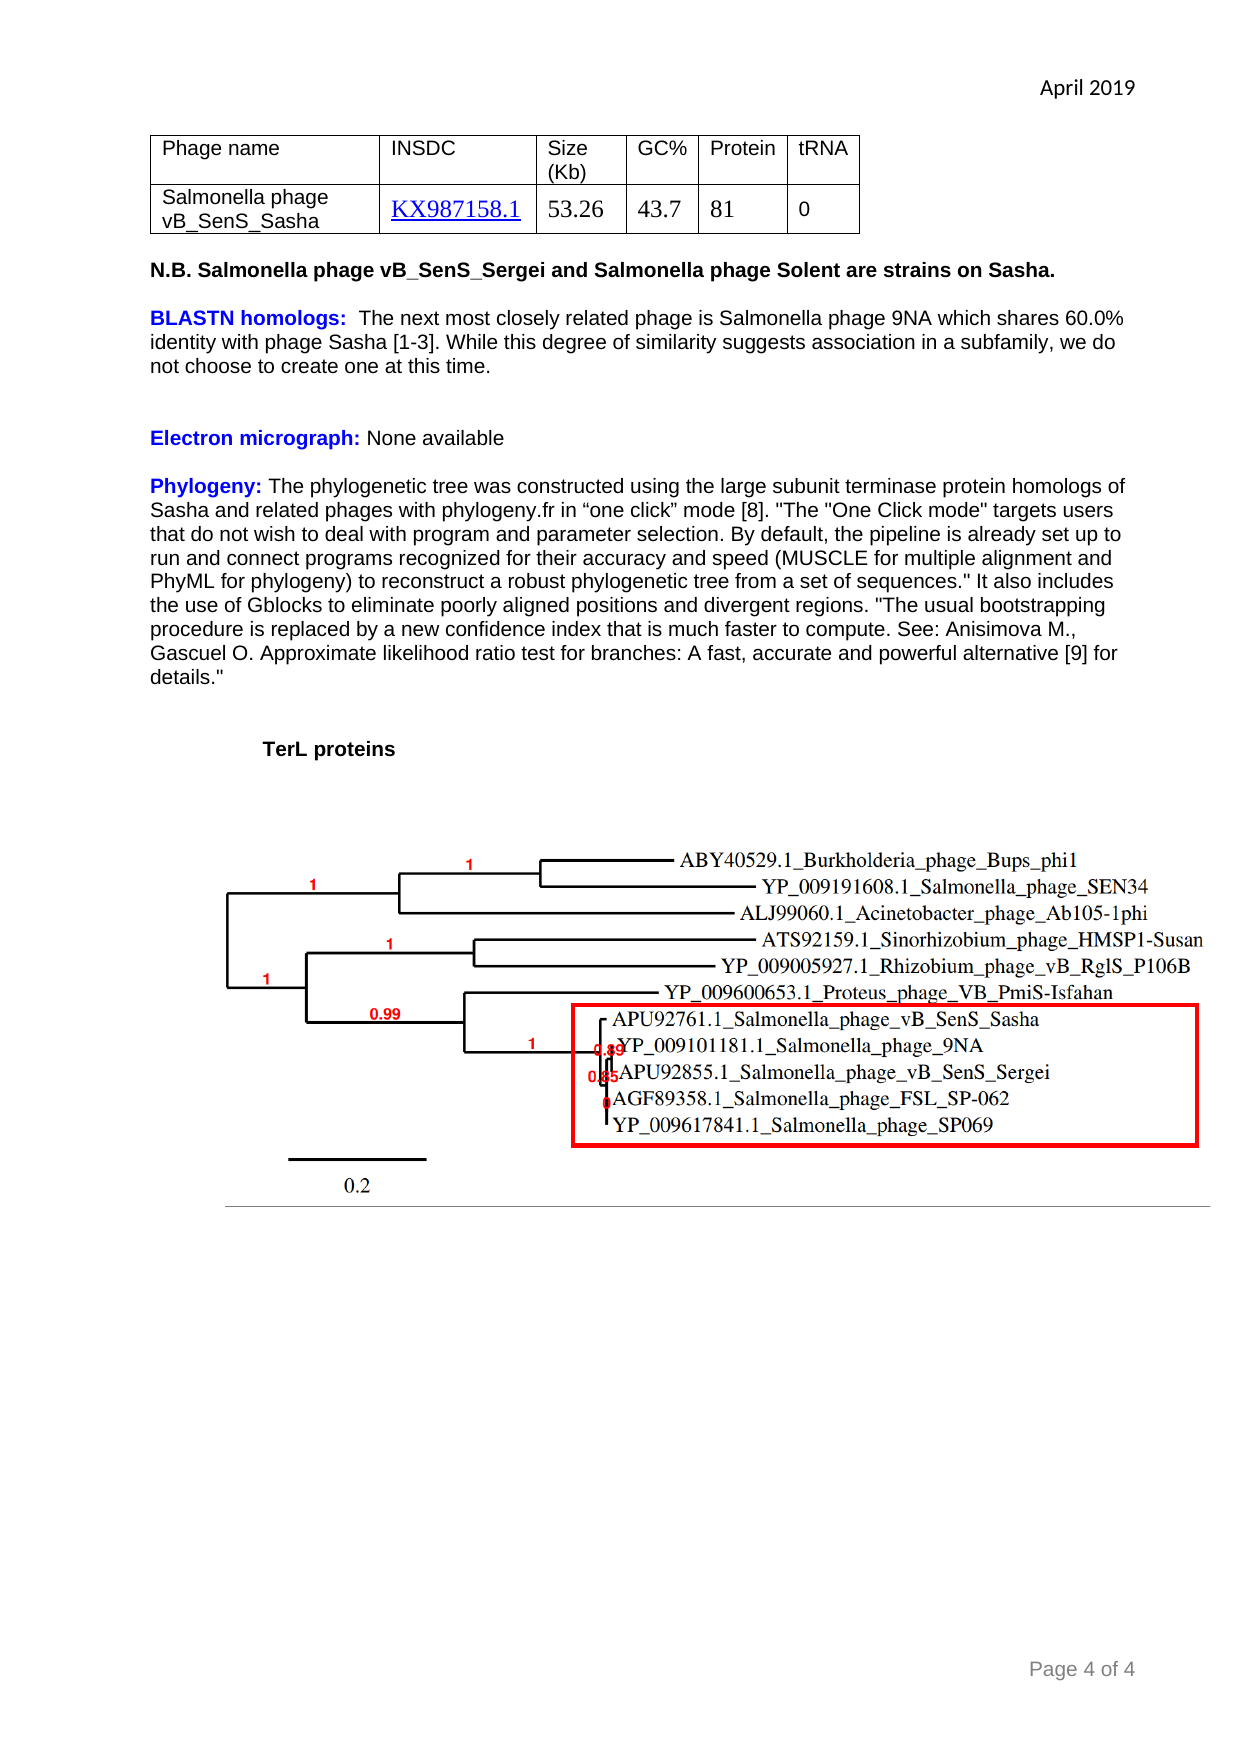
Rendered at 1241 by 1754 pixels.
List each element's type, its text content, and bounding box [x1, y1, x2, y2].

table_header Size (Kb) [537, 136, 626, 184]
table_header GC% [627, 136, 698, 184]
table_header Phage name [151, 136, 379, 184]
text BLASTN homologs: The next most closely related phage is Salmonella phage 9NA which shares 60.0% identity with phage Sasha [1-3]. While this degree of similarity suggests association in a subfamily, we do not choose to create one at this time. [150, 306, 1135, 378]
list TerL proteins [262, 737, 1135, 761]
table_cell 43.7 [627, 185, 698, 233]
picture [225, 842, 1211, 1207]
text Electron micrograph: None available [150, 426, 1135, 449]
text N.B. Salmonella phage vB_SenS_Sergei and Salmonella phage Solent are strains on Sasha. [150, 258, 1135, 282]
table_cell Salmonella phage vB_SenS_Sasha [151, 185, 379, 233]
table_header tRNA [788, 136, 859, 184]
table_cell 53.26 [537, 185, 626, 233]
table_cell KX987158.1 [380, 185, 536, 233]
table_header INSDC [380, 136, 536, 184]
text Phylogeny: The phylogenetic tree was constructed using the large subunit terminase protein homologs of Sasha and related phages with phylogeny.fr in “one click” mode [8]. "The "One Click mode" targets users that do not wish to deal with program and parameter selection. By default, the pipeline is already set up to run and connect programs recognized for their accuracy and speed (MUSCLE for multiple alignment and PhyML for phylogeny) to reconstruct a robust phylogenetic tree from a set of sequences." It also includes the use of Gblocks to eliminate poorly aligned positions and divergent regions. "The usual bootstrapping procedure is replaced by a new confidence index that is much faster to compute. See: Anisimova M., Gascuel O. Approximate likelihood ratio test for branches: A fast, accurate and powerful alternative [9] for details." [150, 473, 1135, 689]
table_cell 81 [699, 185, 787, 233]
table_cell 0 [788, 185, 859, 233]
table_header Protein [699, 136, 787, 184]
